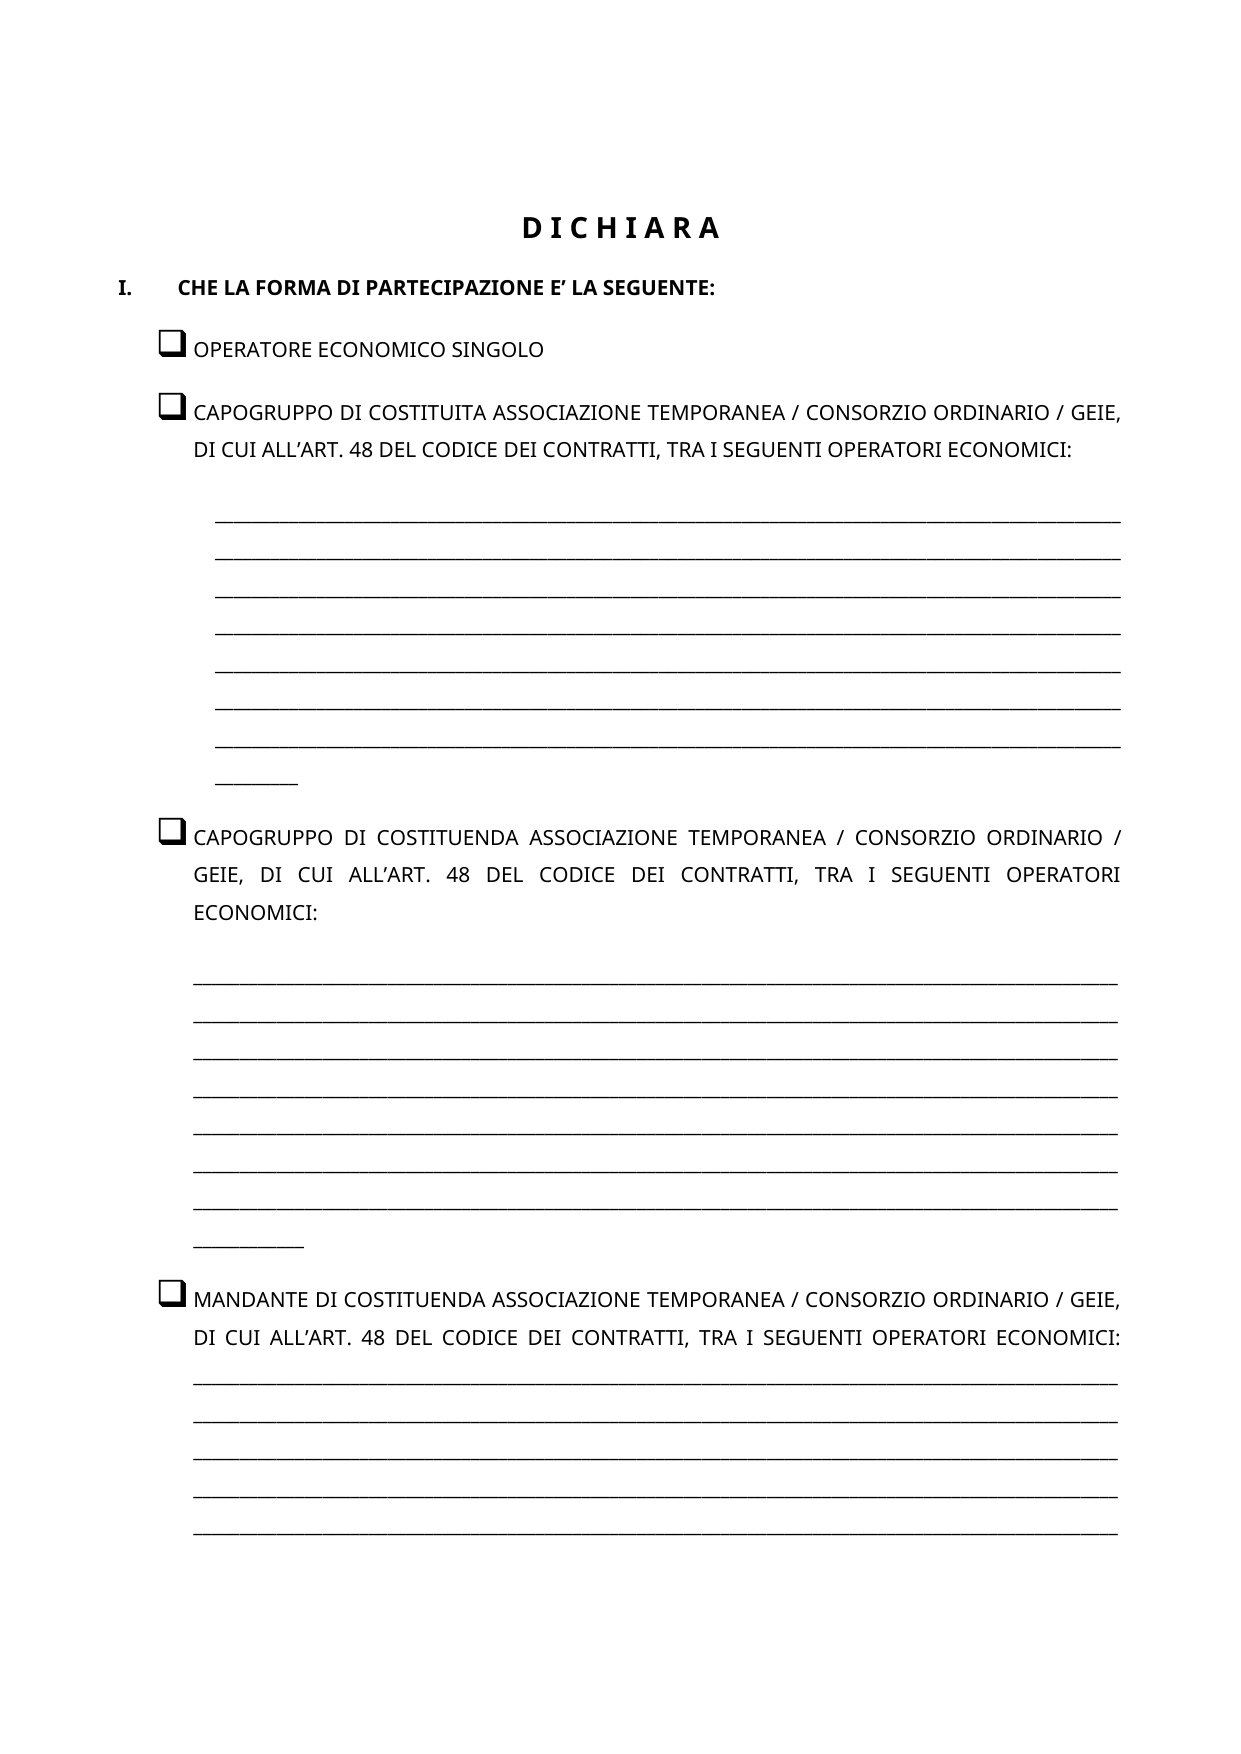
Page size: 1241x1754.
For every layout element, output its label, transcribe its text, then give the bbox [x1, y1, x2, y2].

text ________________________________________________________________________________________________________________________________________________________________________________________________________________________________________________________________________________________________________________________________________________________________________________________________________________________________________________________________________________________________________________________________________________________________________________________________________________________________________________________________________________________________________________________________________ [193, 952, 1122, 1252]
text D I C H I A R A [118, 207, 1122, 247]
list CAPOGRUPPO DI COSTITUENDA ASSOCIAZIONE TEMPORANEA / CONSORZIO ORDINARIO / GEIE, DI CUI ALL’ART. 48 DEL CODICE DEI CONTRATTI, TRA I SEGUENTI OPERATORI ECONOMICI: [156, 815, 1122, 927]
list OPERATORE ECONOMICO SINGOLO [156, 327, 1122, 365]
text I. CHE PARTECIPAZIONE E’ : [118, 265, 1122, 302]
text _______________________________________________________________________________________________________________________________________________________________________________________________________________________________________________________________________________________________________________________________________________________________________________________________________________________________________________________________________________________________________________________________________________________________________________________________________________________________________________________________________________________________________________________ [215, 490, 1122, 790]
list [156, 1277, 1122, 1540]
list CAPOGRUPPO DI COSTITUITA ASSOCIAZIONE TEMPORANEA / CONSORZIO ORDINARIO / GEIE, DI CUI ALL’ART. 48 DEL CODICE DEI CONTRATTI, TRA I SEGUENTI OPERATORI ECONOMICI: [156, 390, 1122, 465]
